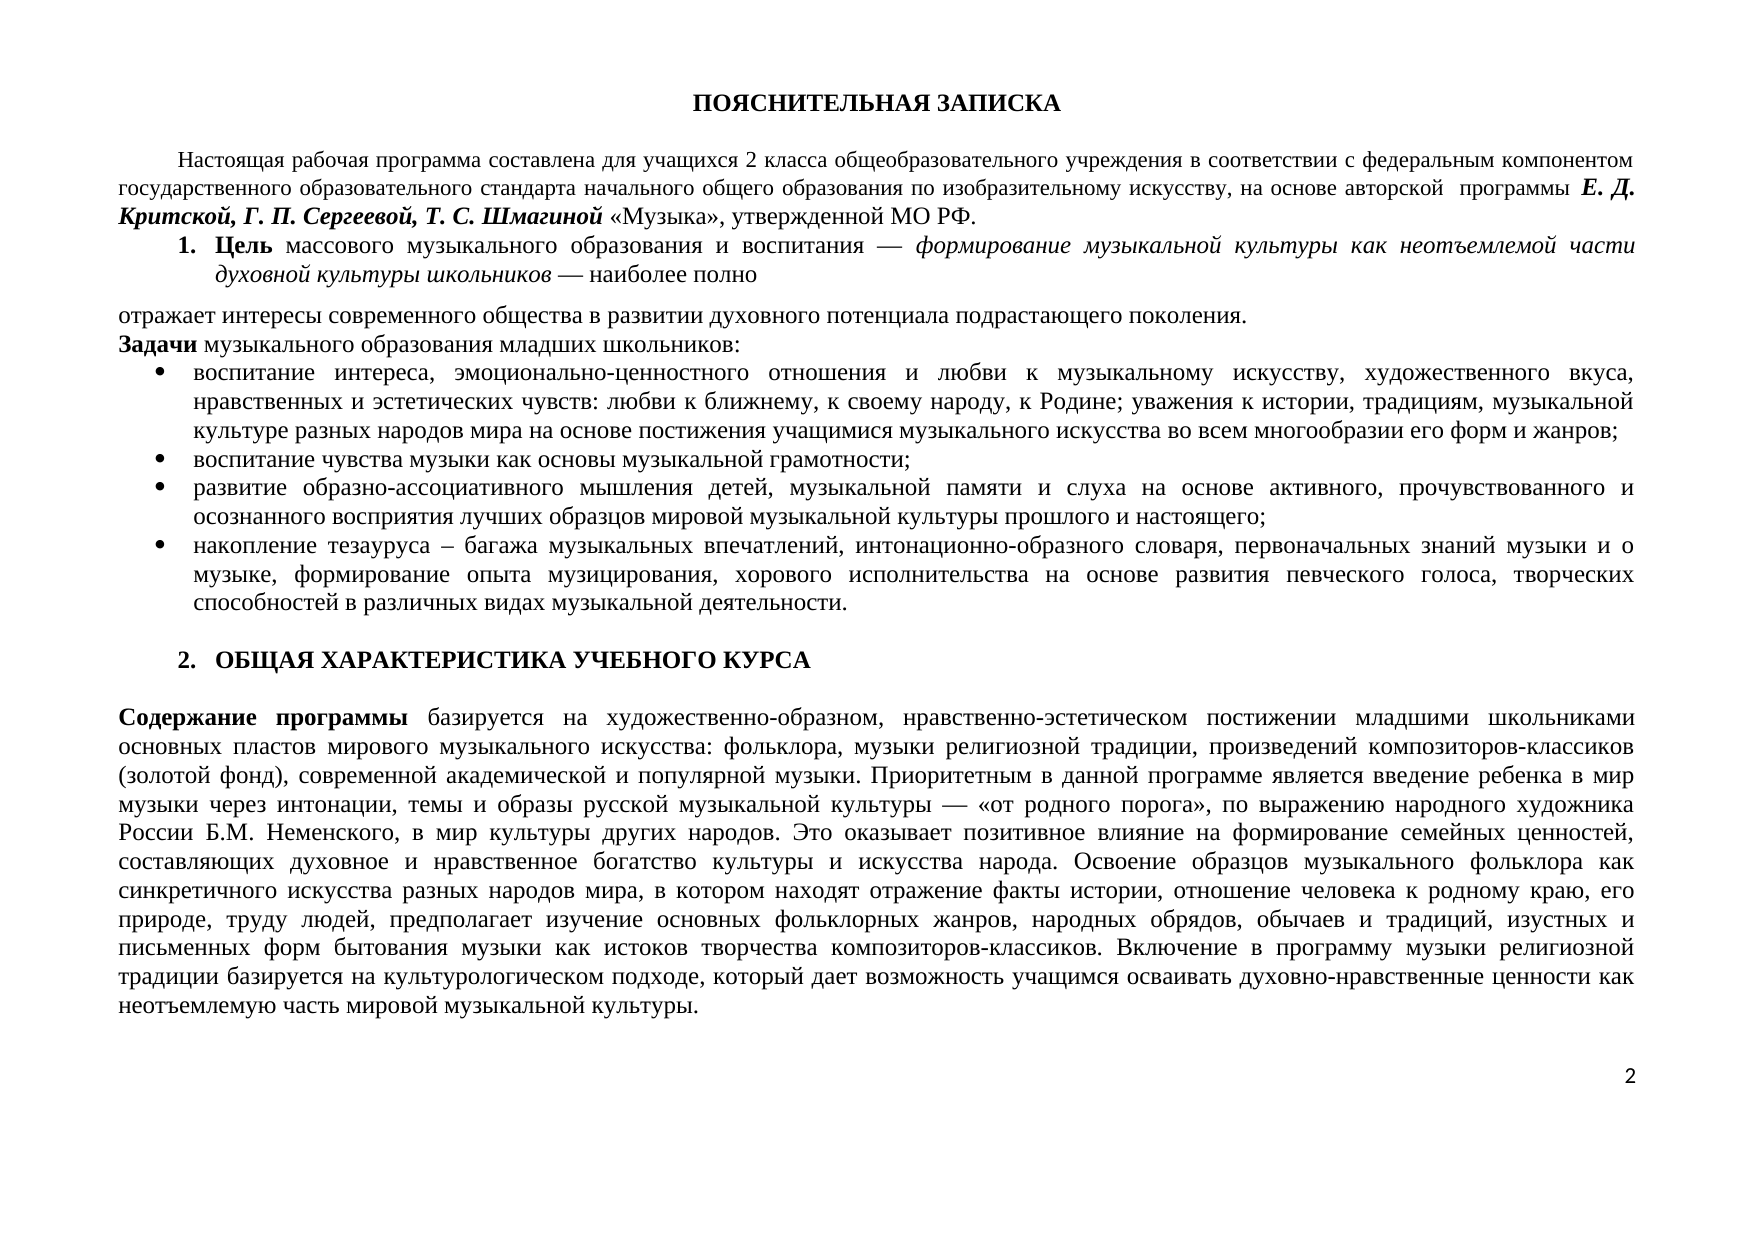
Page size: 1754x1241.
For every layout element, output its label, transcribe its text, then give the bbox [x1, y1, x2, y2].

list развитие образно-ассоциативного мышления детей, музыкальной памяти и слуха на основе активного, прочувствованного и осознанного восприятия лучших образцов мировой музыкальной культуры прошлого и настоящего; [156, 472, 1636, 530]
list накопление тезауруса – багажа музыкальных впечатлений, интонационно-образного словаря, первоначальных знаний музыки и о музыке, формирование опыта музицирования, хорового исполнительства на основе развития певческого голоса, творческих способностей в различных видах музыкальной деятельности. [156, 530, 1636, 616]
text Настоящая рабочая программа составлена для учащихся 2 класса общеобразовательного учреждения в соответствии с федеральным компонентом государственного образовательного стандарта начального общего образования по изобразительному искусству, на основе авторской программы Е. Д. Критской, Г. П. Сергеевой, Т. С. Шмагиной «Музыка», утвержденной МО РФ. [118, 146, 1636, 230]
text отражает интересы современного общества в развитии духовного потенциала подрастающего поколения. [118, 300, 1636, 329]
list ОБЩАЯ ХАРАКТЕРИСТИКА УЧЕБНОГО КУРСА [177, 645, 1636, 674]
list воспитание чувства музыки как основы музыкальной грамотности; [156, 444, 1636, 472]
text ПОЯСНИТЕЛЬНАЯ ЗАПИСКА [118, 88, 1636, 117]
text Содержание программы базируется на художественно-образном, нравственно-эстетическом постижении младшими школьниками основных пластов мирового музыкального искусства: фольклора, музыки религиозной традиции, произведений композиторов-классиков (золотой фонд), современной академической и популярной музыки. Приоритетным в данной программе является введение ребенка в мир музыки через интонации, темы и образы русской музыкальной культуры — «от родного порога», по выражению народного художника России Б.М. Неменского, в мир культуры других народов. Это оказывает позитивное влияние на формирование семейных ценностей, составляющих духовное и нравственное богатство культуры и искусства народа. Освоение образцов музыкального фольклора как синкретичного искусства разных народов мира, в котором находят отражение факты истории, отношение человека к родному краю, его природе, труду людей, предполагает изучение основных фольклорных жанров, народных обрядов, обычаев и традиций, изустных и письменных форм бытования музыки как истоков творчества композиторов-классиков. Включение в программу музыки религиозной традиции базируется на культурологическом подходе, который дает возможность учащимся осваивать духовно-нравственные ценности как неотъемлемую часть мировой музыкальной культуры. [118, 702, 1636, 1019]
list воспитание интереса, эмоционально-ценностного отношения и любви к музыкальному искусству, художественного вкуса, нравственных и эстетических чувств: любви к ближнему, к своему народу, к Родине; уважения к истории, традициям, музыкальной культуре разных народов мира на основе постижения учащимися музыкального искусства во всем многообразии его форм и жанров; [156, 357, 1636, 444]
text Задачи музыкального образования младших школьников: [118, 329, 1636, 357]
list Цель массового музыкального образования и воспитания — формирование музыкальной культуры как неотъемлемой части духовной культуры школьников — наиболее полно [177, 230, 1636, 287]
